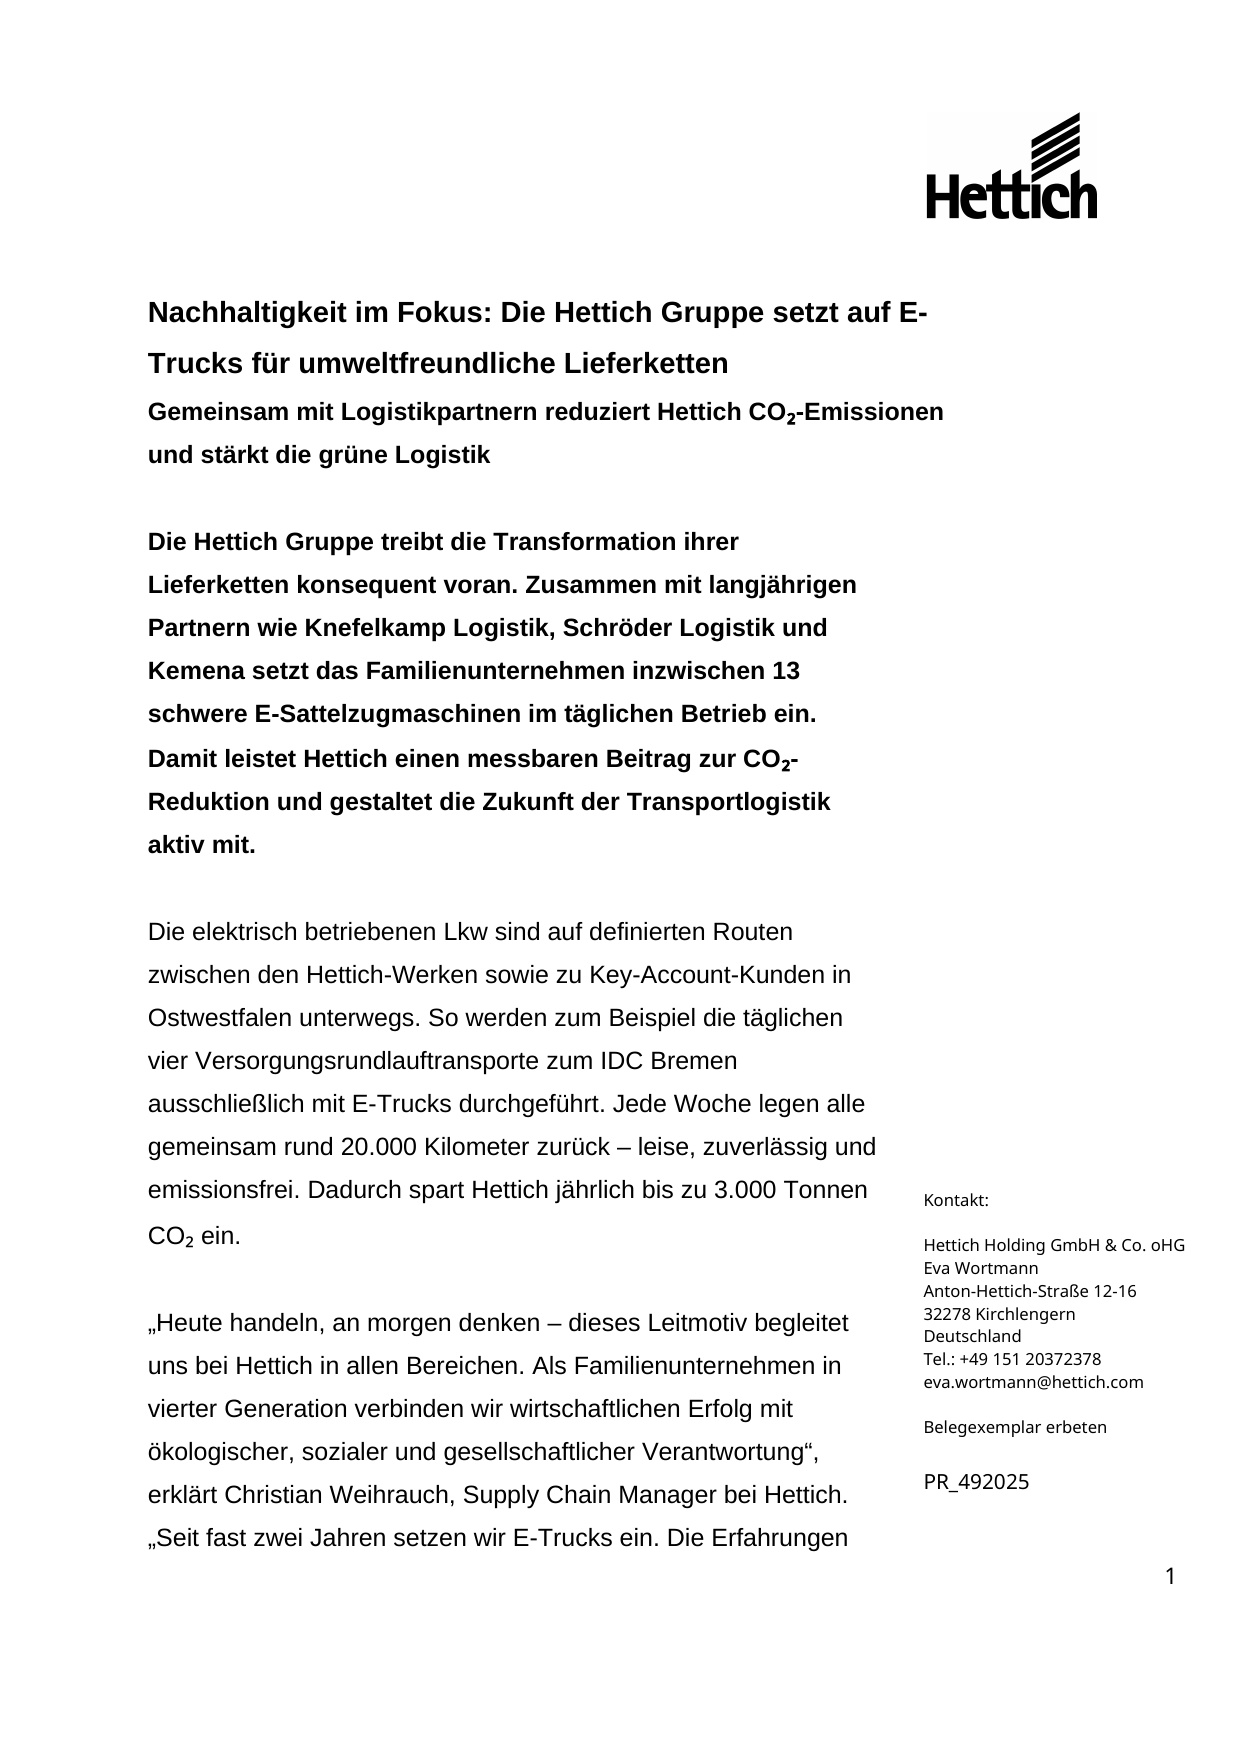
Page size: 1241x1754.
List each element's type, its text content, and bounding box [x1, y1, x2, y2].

text Die elektrisch betriebenen Lkw sind auf definierten Routen zwischen den Hettich-Werken sowie zu Key-Account-Kunden in Ostwestfalen unterwegs. So werden zum Beispiel die täglichen vier Versorgungsrundlauftransporte zum IDC Bremen ausschließlich mit E-Trucks durchgeführt. Jede Woche legen alle gemeinsam rund 20.000 Kilometer zurück – leise, zuverlässig und emissionsfrei. Dadurch spart Hettich jährlich bis zu 3.000 Tonnen CO₂ ein. [148, 917, 886, 1249]
picture [926, 112, 1097, 219]
text Nachhaltigkeit im Fokus: Die Hettich Gruppe setzt auf E-Trucks für umweltfreundliche Lieferketten [148, 295, 946, 379]
text Gemeinsam mit Logistikpartnern reduziert Hettich CO₂-Emissionen und stärkt die grüne Logistik [148, 396, 946, 469]
text Die Hettich Gruppe treibt die Transformation ihrer Lieferketten konsequent voran. Zusammen mit langjährigen Partnern wie Knefelkamp Logistik, Schröder Logistik und Kemena setzt das Familienunternehmen inzwischen 13 schwere E-Sattelzugmaschinen im täglichen Betrieb ein. Damit leistet Hettich einen messbaren Beitrag zur CO₂-Reduktion und gestaltet die Zukunft der Transportlogistik aktiv mit. [148, 527, 886, 859]
